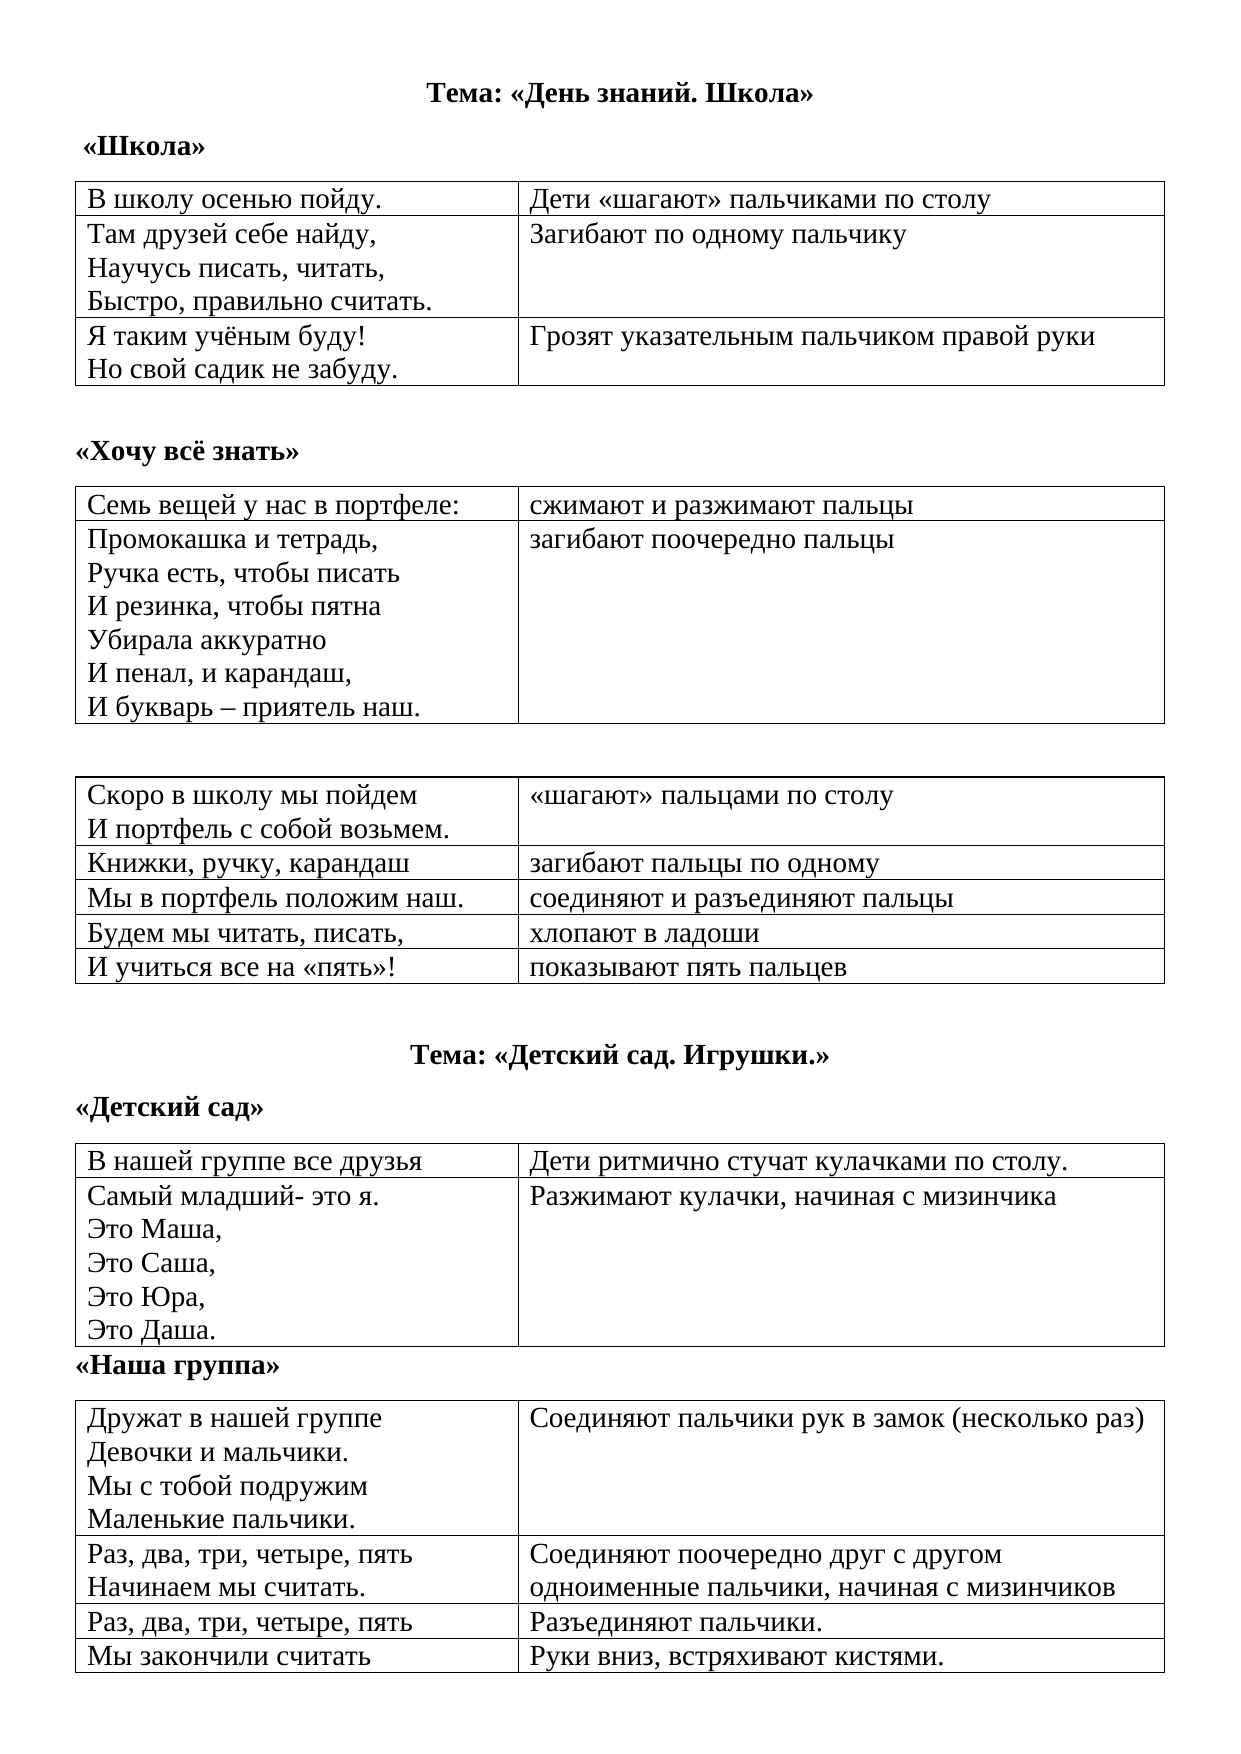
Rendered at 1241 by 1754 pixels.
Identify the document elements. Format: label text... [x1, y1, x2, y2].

table_cell Соединяют поочередно друг с другом одноименные пальчики, начиная с мизинчиков [519, 1536, 1164, 1603]
table_cell Мы в портфель положим наш. [76, 880, 518, 914]
table_cell Руки вниз, встряхивают кистями. [519, 1639, 1164, 1672]
table_cell загибают поочередно пальцы [519, 521, 1164, 723]
table_cell Раз, два, три, четыре, пять Начинаем мы считать. [76, 1536, 518, 1603]
table_cell показывают пять пальцев [519, 949, 1164, 983]
table_header Дети ритмично стучат кулачками по столу. [519, 1144, 1164, 1177]
table_header сжимают и разжимают пальцы [519, 487, 1164, 520]
table_cell Там друзей себе найду, Научусь писать, читать, Быстро, правильно считать. [76, 216, 518, 317]
table_header В нашей группе все друзья [76, 1144, 518, 1177]
table_cell Я таким учёным буду! Но свой садик не забуду. [76, 318, 518, 385]
table_cell Самый младший- это я. Это Маша, Это Саша, Это Юра, Это Даша. [76, 1178, 518, 1346]
text «Школа» [75, 128, 1165, 161]
table_cell И учиться все на «пять»! [76, 949, 518, 983]
text Тема: «Детский сад. Игрушки.» [75, 1037, 1165, 1070]
table_header Семь вещей у нас в портфеле: [76, 487, 518, 520]
table_header «шагают» пальцами по столу [519, 778, 1164, 844]
table_cell Разъединяют пальчики. [519, 1604, 1164, 1637]
table_header Скоро в школу мы пойдем И портфель с собой возьмем. [76, 778, 518, 844]
text Тема: «День знаний. Школа» [75, 75, 1165, 108]
table_header Дружат в нашей группе Девочки и мальчики. Мы с тобой подружим Маленькие пальчики. [76, 1401, 518, 1535]
table_cell Загибают по одному пальчику [519, 216, 1164, 317]
table_cell хлопают в ладоши [519, 915, 1164, 948]
table_cell Мы закончили считать [76, 1639, 518, 1672]
table_cell соединяют и разъединяют пальцы [519, 880, 1164, 914]
table_header Дети «шагают» пальчиками по столу [519, 182, 1164, 215]
text «Хочу всё знать» [75, 433, 1165, 466]
table_cell Раз, два, три, четыре, пять [76, 1604, 518, 1637]
text «Наша группа» [75, 1347, 1165, 1380]
table_cell Будем мы читать, писать, [76, 915, 518, 948]
table_cell Разжимают кулачки, начиная с мизинчика [519, 1178, 1164, 1346]
table_cell загибают пальцы по одному [519, 846, 1164, 879]
table_header В школу осенью пойду. [76, 182, 518, 215]
table_cell Промокашка и тетрадь, Ручка есть, чтобы писать И резинка, чтобы пятна Убирала аккуратно И пенал, и карандаш, И букварь – приятель наш. [76, 521, 518, 723]
table_header Соединяют пальчики рук в замок (несколько раз) [519, 1401, 1164, 1535]
text «Детский сад» [75, 1089, 1165, 1123]
table_cell Книжки, ручку, карандаш [76, 846, 518, 879]
table_cell Грозят указательным пальчиком правой руки [519, 318, 1164, 385]
